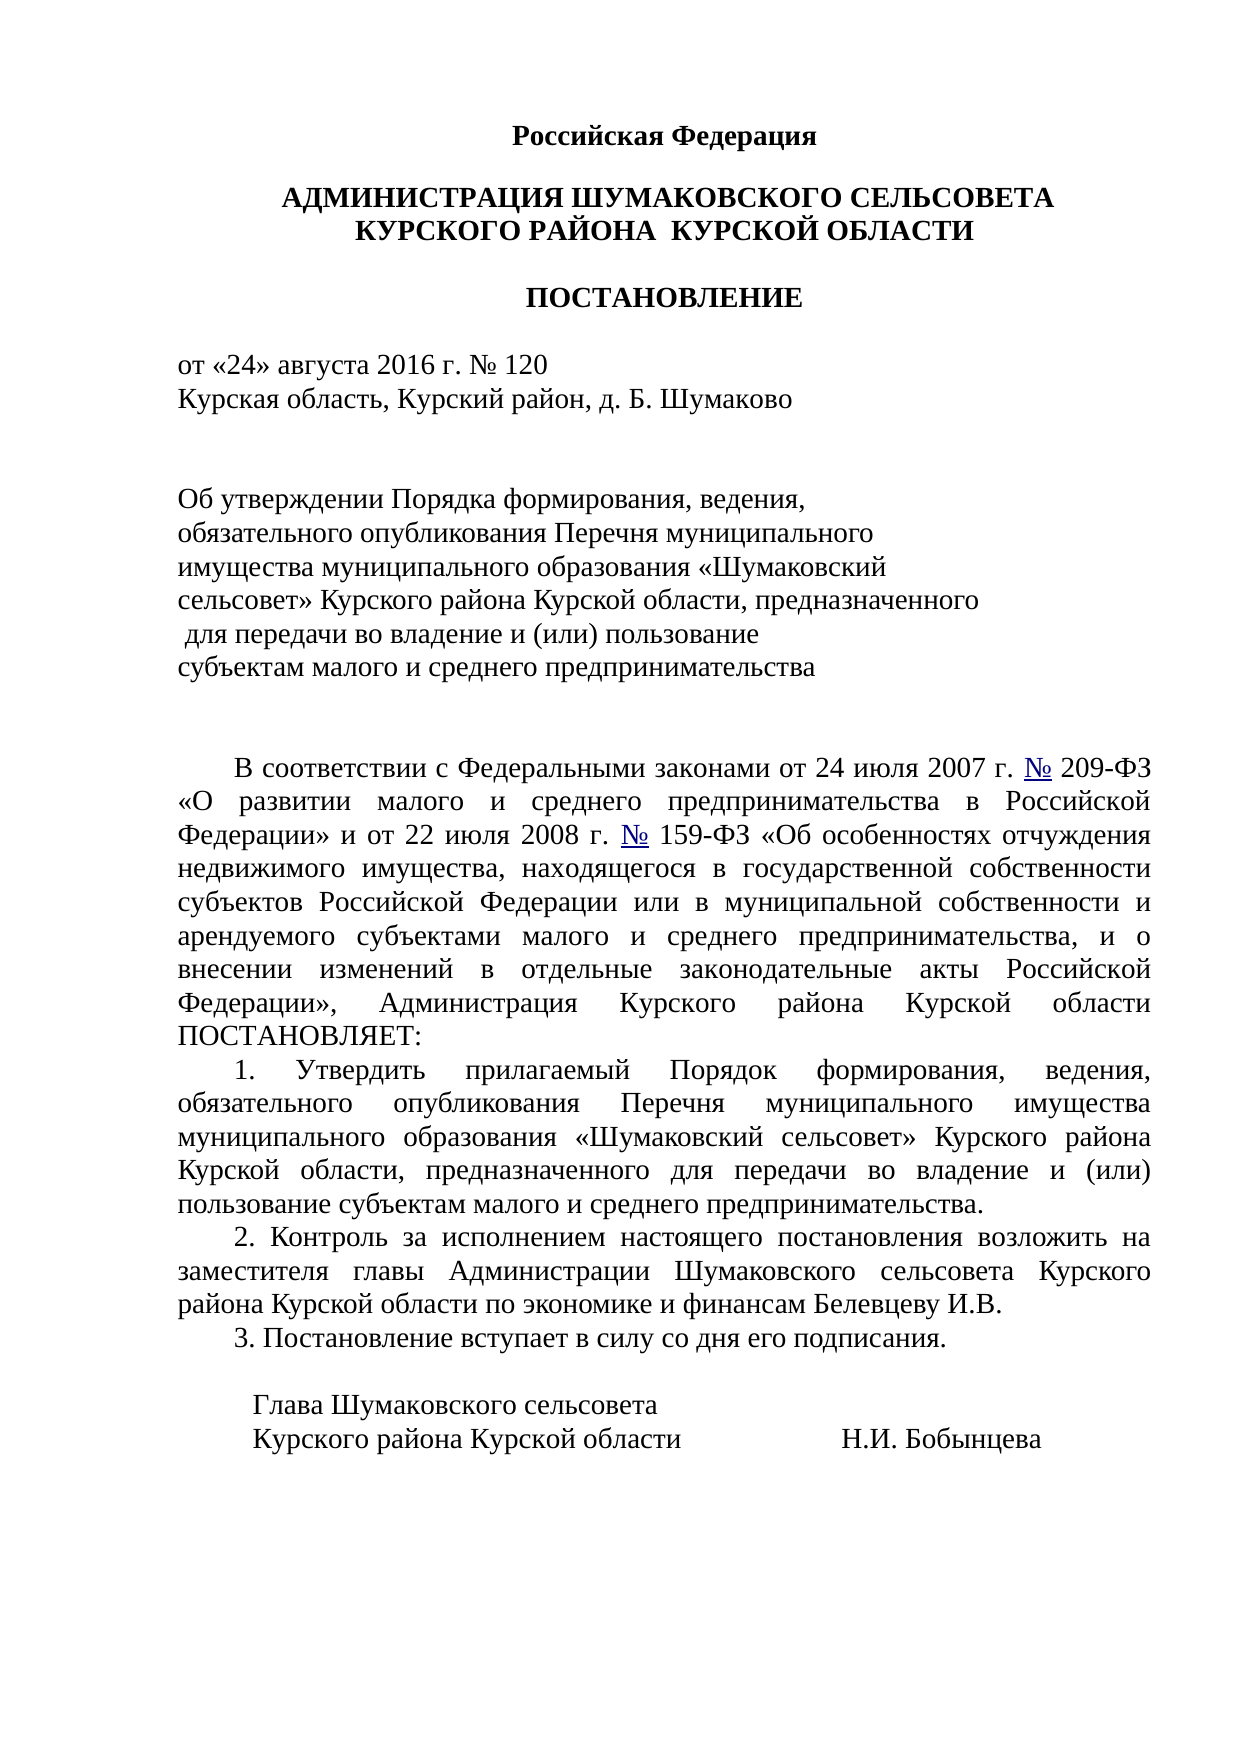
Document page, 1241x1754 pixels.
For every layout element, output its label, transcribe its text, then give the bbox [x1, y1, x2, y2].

text ПОСТАНОВЛЕНИЕ [177, 280, 1152, 314]
text В соответствии с Федеральными законами от 24 июля . № 209-ФЗ «О развитии малого и среднего предпринимательства в Российской Федерации» и от 22 июля . № 159-ФЗ «Об особенностях отчуждения недвижимого имущества, находящегося в государственной собственности субъектов Российской Федерации или в муниципальной собственности и арендуемого субъектами малого и среднего предпринимательства, и о внесении изменений в отдельные законодательные акты Российской Федерации», Администрация Курского района Курской области ПОСТАНОВЛЯЕТ: [177, 750, 1152, 1052]
text Глава Шумаковского сельсовета [177, 1387, 1152, 1421]
text от «24» августа 2016 г. № 120 [177, 347, 1152, 381]
text Курская область, Курский район, д. Б. Шумаково [177, 381, 1152, 414]
title сельсовет» Курского района Курской области, предназначенного [177, 582, 1152, 616]
title обязательного опубликования Перечня муниципального [177, 515, 1152, 549]
title для передачи во владение и (или) пользование [177, 616, 1152, 649]
title имущества муниципального образования «Шумаковский [177, 549, 1152, 582]
text КУРСКОГО РАЙОНА КУРСКОЙ ОБЛАСТИ [177, 213, 1152, 247]
title Об утверждении Порядка формирования, ведения, [177, 482, 1152, 515]
text Курского района Курской области Н.И. Бобынцева [177, 1421, 1152, 1454]
title 3. Постановление вступает в силу со дня его подписания. [177, 1320, 1152, 1354]
title субъектам малого и среднего предпринимательства [177, 649, 1152, 683]
title 1. Утвердить прилагаемый Порядок формирования, ведения, обязательного опубликования Перечня муниципального имущества муниципального образования «Шумаковский сельсовет» Курского района Курской области, предназначенного для передачи во владение и (или) пользование субъектам малого и среднего предпринимательства. [177, 1052, 1152, 1219]
title 2. Контроль за исполнением настоящего постановления возложить на заместителя главы Администрации Шумаковского сельсовета Курского района Курской области по экономике и финансам Белевцеву И.В. [177, 1219, 1152, 1320]
text АДМИНИСТРАЦИЯ ШУМАКОВСКОГО СЕЛЬСОВЕТА [177, 180, 1152, 213]
text Российская Федерация [177, 118, 1152, 152]
